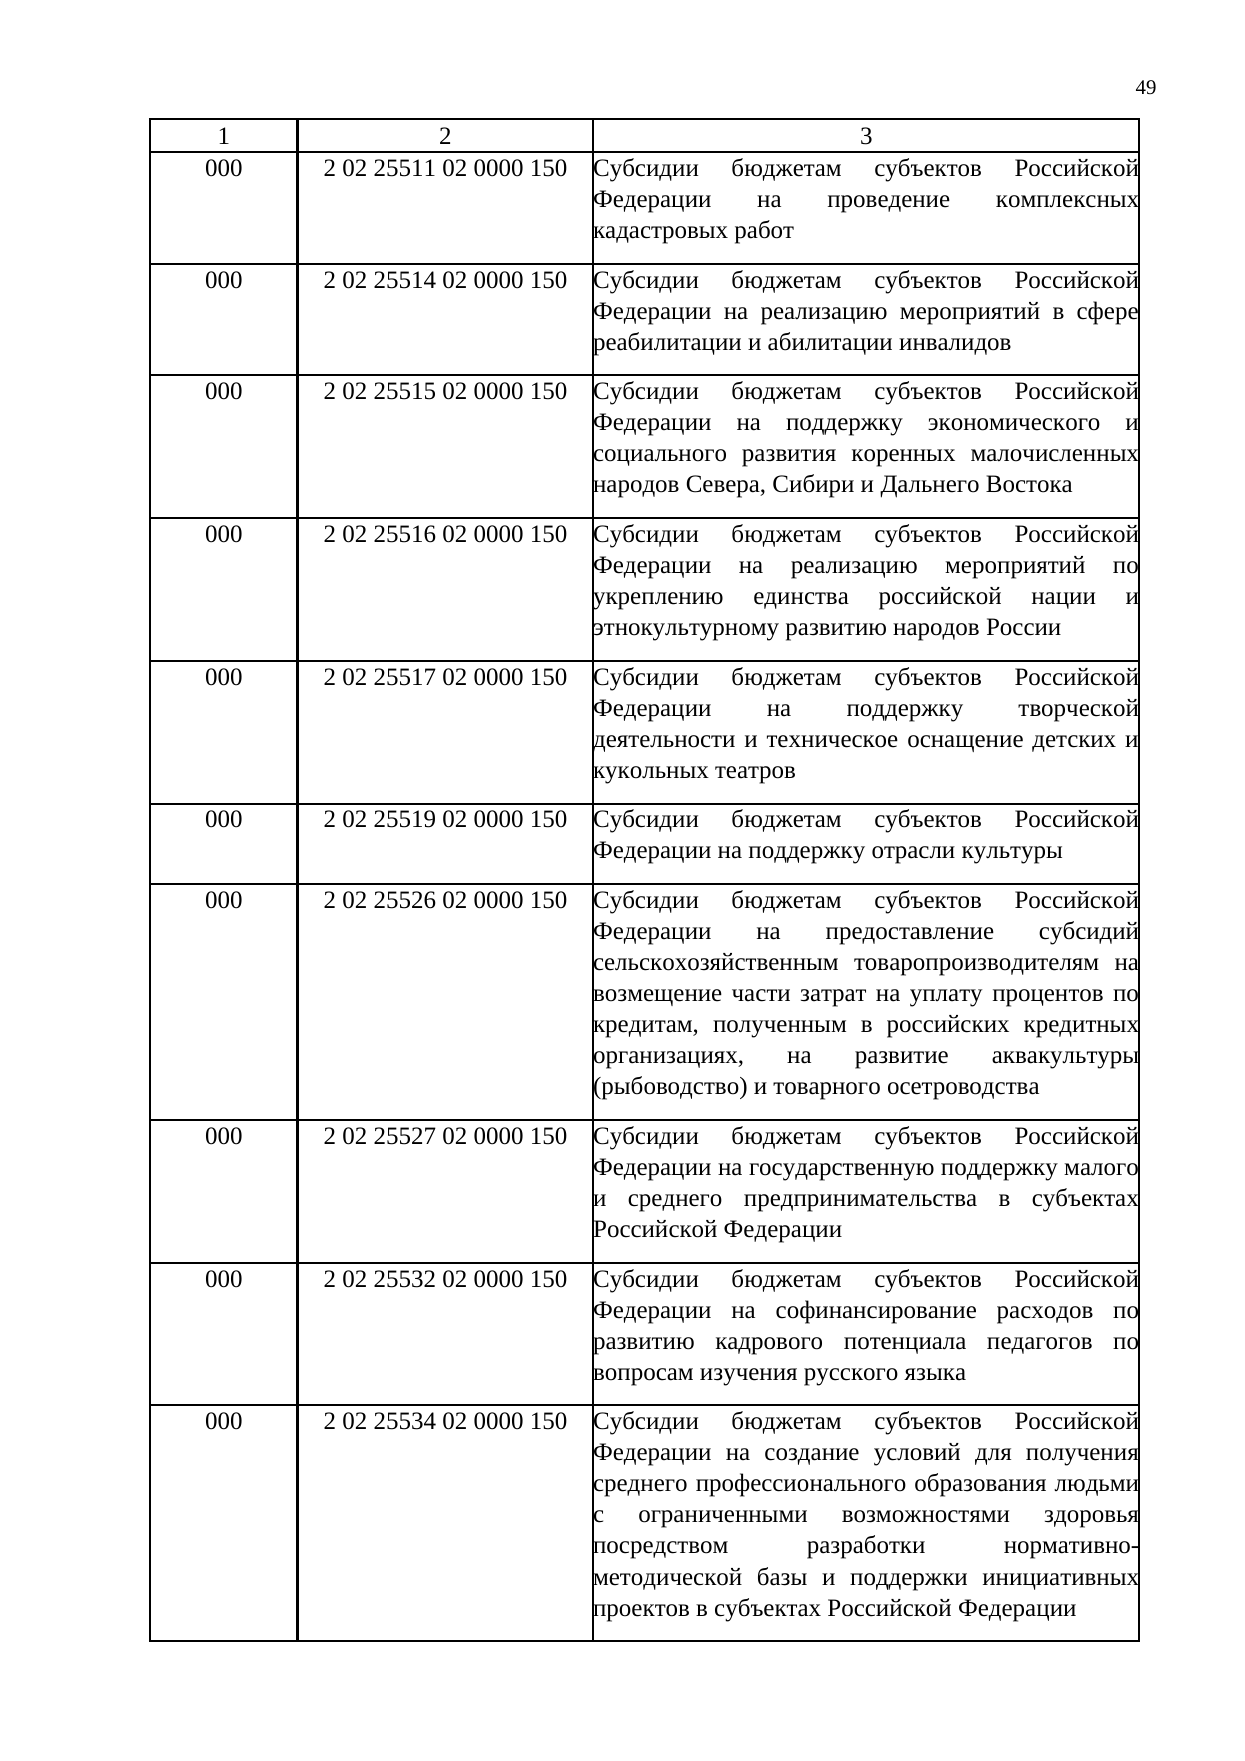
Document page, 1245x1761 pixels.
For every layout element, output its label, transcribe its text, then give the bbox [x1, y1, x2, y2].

table_cell Субсидии бюджетам субъектов Российской Федерации на поддержку отрасли культуры [594, 805, 1138, 883]
table_cell Субсидии бюджетам субъектов Российской Федерации на предоставление субсидий сельскохозяйственным товаропроизводителям на возмещение части затрат на уплату процентов по кредитам, полученным в российских кредитных организациях, на развитие аквакультуры (рыбоводство) и товарного осетроводства [594, 885, 1138, 1119]
table_cell 2 02 25515 02 0000 150 [299, 376, 592, 517]
table_cell 000 [151, 153, 296, 263]
table_cell 2 02 25517 02 0000 150 [299, 662, 592, 802]
table_cell 2 02 25526 02 0000 150 [299, 885, 592, 1119]
table_cell 2 02 25527 02 0000 150 [299, 1121, 592, 1262]
table_cell 2 02 25534 02 0000 150 [299, 1406, 592, 1640]
table_cell 000 [151, 662, 296, 802]
table_cell 2 02 25532 02 0000 150 [299, 1264, 592, 1404]
table_cell 2 02 25516 02 0000 150 [299, 519, 592, 660]
table_cell Субсидии бюджетам субъектов Российской Федерации на реализацию мероприятий по укреплению единства российской нации и этнокультурному развитию народов России [594, 519, 1138, 660]
table_cell Субсидии бюджетам субъектов Российской Федерации на проведение комплексных кадастровых работ [594, 153, 1138, 263]
table_cell 000 [151, 519, 296, 660]
table_cell Субсидии бюджетам субъектов Российской Федерации на поддержку экономического и социального развития коренных малочисленных народов Севера, Сибири и Дальнего Востока [594, 376, 1138, 517]
table_cell 000 [151, 265, 296, 374]
table_cell Субсидии бюджетам субъектов Российской Федерации на софинансирование расходов по развитию кадрового потенциала педагогов по вопросам изучения русского языка [594, 1264, 1138, 1404]
table_cell 2 02 25514 02 0000 150 [299, 265, 592, 374]
table_cell 2 02 25519 02 0000 150 [299, 805, 592, 883]
table_cell 000 [151, 1406, 296, 1640]
table_cell Субсидии бюджетам субъектов Российской Федерации на государственную поддержку малого и среднего предпринимательства в субъектах Российской Федерации [594, 1121, 1138, 1262]
table_cell 000 [151, 376, 296, 517]
table_cell Субсидии бюджетам субъектов Российской Федерации на реализацию мероприятий в сфере реабилитации и абилитации инвалидов [594, 265, 1138, 374]
table_cell 000 [151, 805, 296, 883]
table_cell Субсидии бюджетам субъектов Российской Федерации на создание условий для получения среднего профессионального образования людьми с ограниченными возможностями здоровья посредством разработки нормативно-методической базы и поддержки инициативных проектов в субъектах Российской Федерации [594, 1406, 1138, 1640]
table_cell 000 [151, 1121, 296, 1262]
table_cell 000 [151, 885, 296, 1119]
table_header 3 [594, 120, 1138, 151]
table_header 1 [151, 120, 296, 151]
table_cell 2 02 25511 02 0000 150 [299, 153, 592, 263]
table_header 2 [299, 120, 592, 151]
table_cell Субсидии бюджетам субъектов Российской Федерации на поддержку творческой деятельности и техническое оснащение детских и кукольных театров [594, 662, 1138, 802]
table_cell 000 [151, 1264, 296, 1404]
